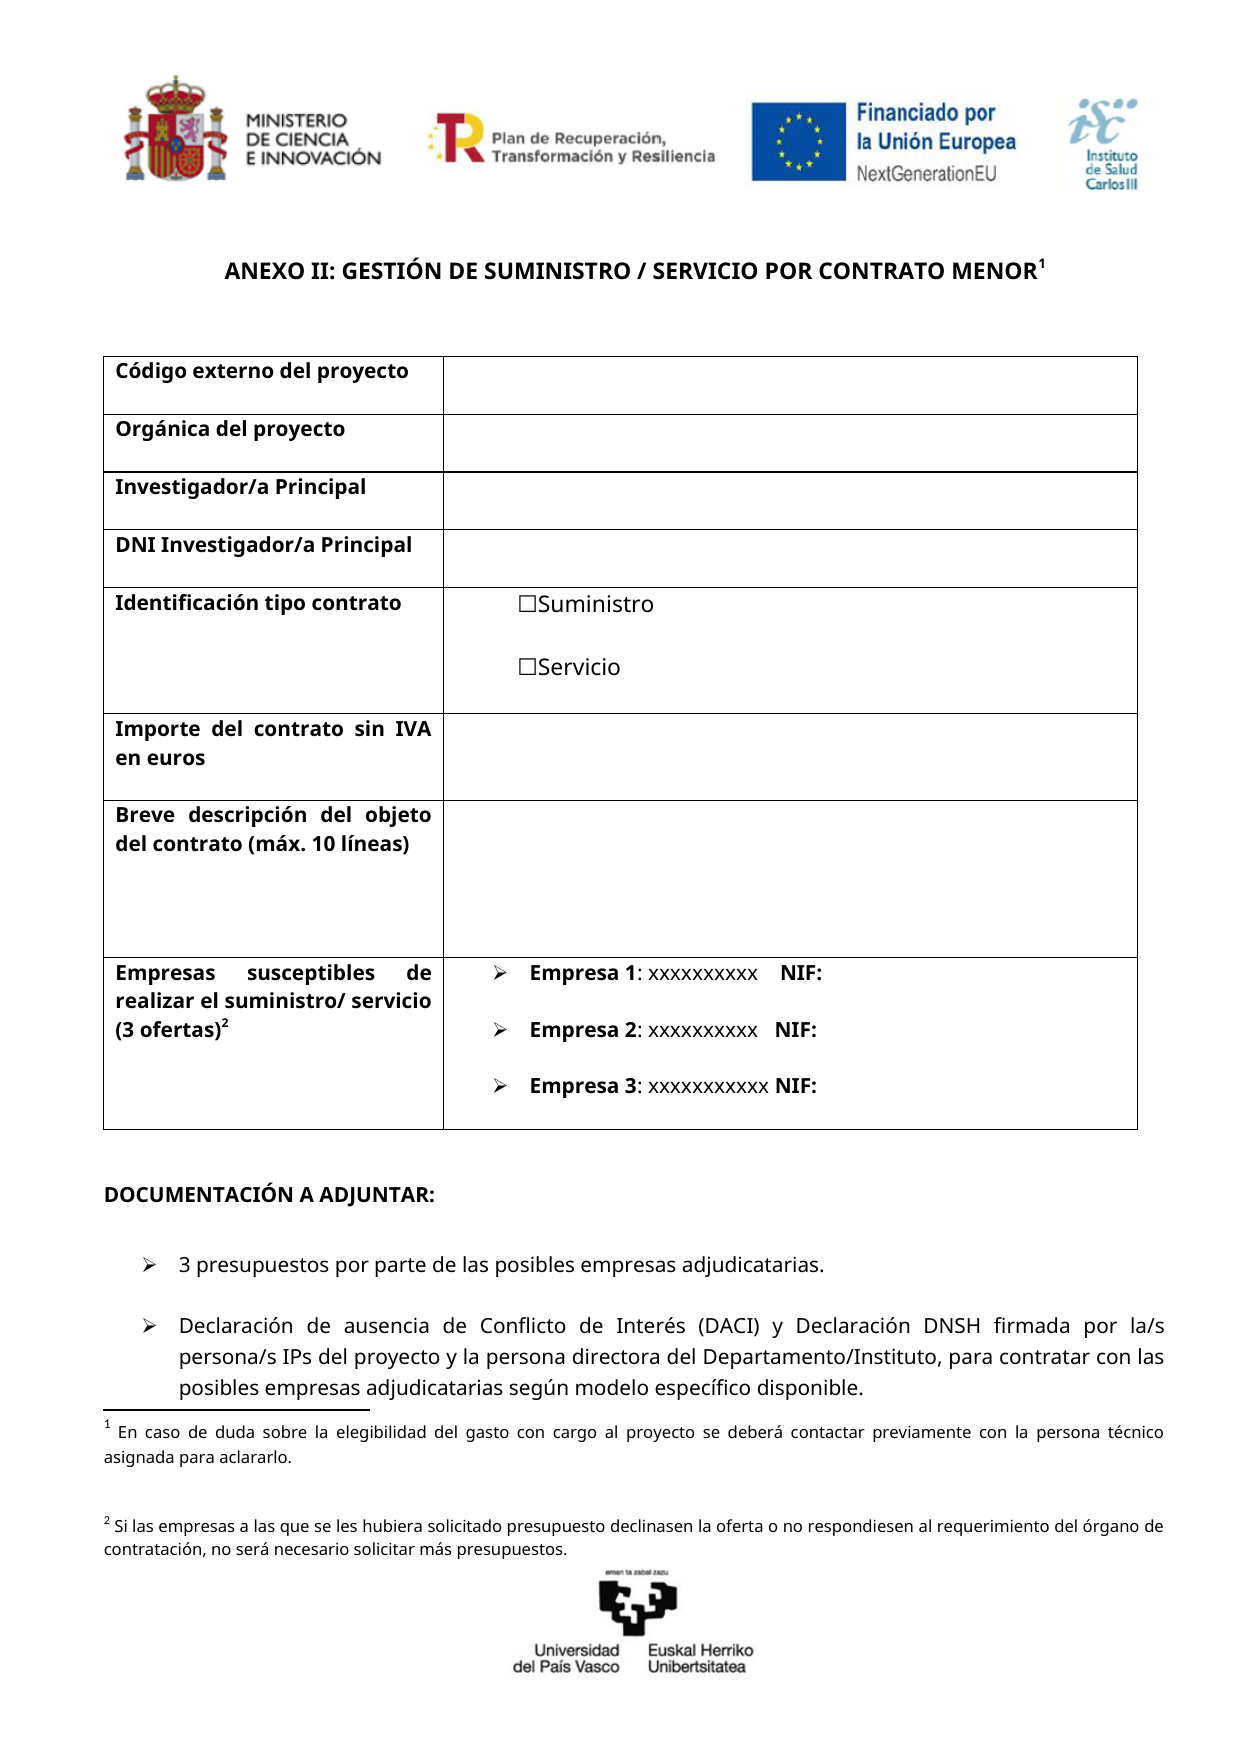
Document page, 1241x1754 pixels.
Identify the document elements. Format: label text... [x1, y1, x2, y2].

table_cell DNI Investigador/a Principal [104, 530, 443, 587]
picture [504, 1560, 766, 1681]
text DOCUMENTACIÓN A ADJUNTAR: [103, 1180, 1167, 1208]
table_cell [444, 714, 1137, 799]
table_cell Importe del contrato sin IVA en euros [104, 714, 443, 799]
table_cell Investigador/a Principal [104, 473, 443, 529]
list 3 presupuestos por parte de las posibles empresas adjudicatarias. [141, 1250, 1167, 1278]
table_cell [444, 473, 1137, 529]
text ANEXO II: GESTIÓN DE SUMINISTRO / SERVICIO POR CONTRATO MENOR [103, 255, 1167, 286]
table_cell [444, 415, 1137, 471]
table_cell Orgánica del proyecto [104, 415, 443, 471]
table_cell Empresa 1: xxxxxxxxxx NIF: Empresa 2: xxxxxxxxxx NIF: Empresa 3: xxxxxxxxxxx NIF: [444, 958, 1137, 1128]
table_cell Breve descripción del objeto del contrato (máx. 10 líneas) [104, 801, 443, 957]
table_cell [444, 530, 1137, 587]
table_cell Empresas susceptibles de realizar el suministro/ servicio (3 ofertas) [104, 958, 443, 1128]
list Declaración de ausencia de Conflicto de Interés (DACI) y Declaración DNSH firmada por la/s persona/s IPs del proyecto y la persona directora del Departamento/Instituto, para contratar con las posibles empresas adjudicatarias según modelo específico disponible. [141, 1311, 1167, 1401]
table_cell Identificación tipo contrato [104, 588, 443, 713]
picture [103, 73, 1167, 205]
table_cell Suministro Servicio [444, 588, 1137, 713]
table_header Código externo del proyecto [104, 357, 443, 413]
table_header [444, 357, 1137, 413]
table_cell [444, 801, 1137, 957]
